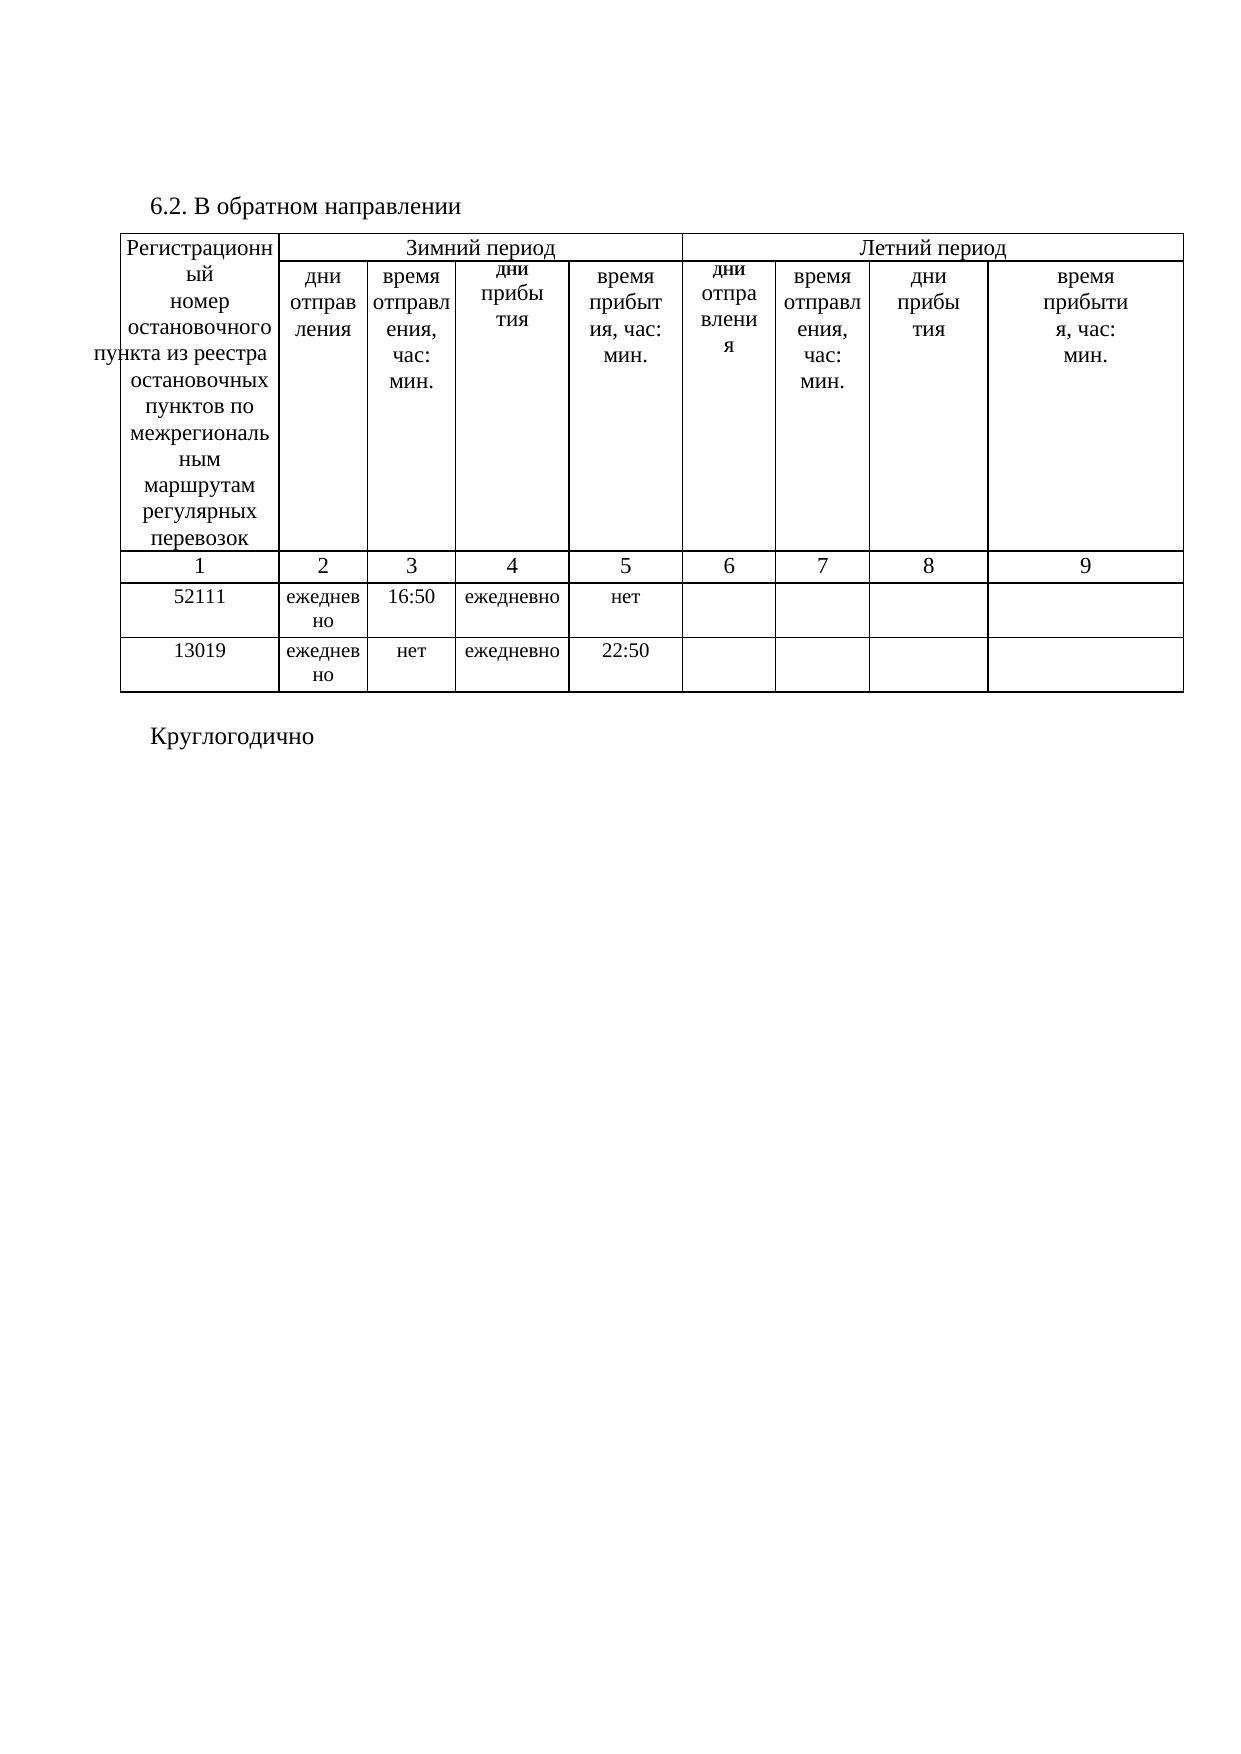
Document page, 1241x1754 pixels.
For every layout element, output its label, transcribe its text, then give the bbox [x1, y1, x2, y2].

table_cell ДНИ прибы тия [456, 262, 568, 550]
table_cell 9 [989, 552, 1183, 582]
table_cell 1 [121, 552, 278, 582]
table_cell [776, 638, 869, 691]
table_cell 13019 [121, 638, 278, 691]
table_cell [683, 638, 775, 691]
table_cell [683, 584, 775, 637]
text Круглогодично [150, 721, 1090, 750]
table_header Летний период [683, 234, 1183, 260]
table_header Зимний период [280, 234, 682, 260]
table_cell 4 [456, 552, 568, 582]
table_cell 7 [776, 552, 869, 582]
table_cell ежедневно [280, 638, 367, 691]
text 6.2. В обратном направлении [150, 191, 1090, 220]
table_cell нет [368, 638, 455, 691]
table_cell [989, 584, 1183, 637]
table_cell [989, 638, 1183, 691]
table_cell дни прибы тия [870, 262, 987, 550]
table_cell 22:50 [570, 638, 682, 691]
table_cell время прибыт ия, час: мин. [570, 262, 682, 550]
table_cell [870, 584, 987, 637]
table_cell ДНИ отпра влени я [683, 262, 775, 550]
table_cell 16:50 [368, 584, 455, 637]
table_cell [870, 638, 987, 691]
table_cell дни отправ ления [280, 262, 367, 550]
table_cell 2 [280, 552, 367, 582]
table_cell ежедневно [280, 584, 367, 637]
table_cell 5 [570, 552, 682, 582]
table_cell 8 [870, 552, 987, 582]
table_cell 3 [368, 552, 455, 582]
table_cell нет [570, 584, 682, 637]
table_cell [776, 584, 869, 637]
table_cell время отправл ения, час: мин. [776, 262, 869, 550]
table_cell время прибыти я, час: мин. [989, 262, 1183, 550]
table_cell 52111 [121, 584, 278, 637]
table_cell время отправл ения, час: мин. [368, 262, 455, 550]
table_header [121, 234, 278, 550]
table_cell ежедневно [456, 638, 568, 691]
table_cell 6 [683, 552, 775, 582]
table_cell ежедневно [456, 584, 568, 637]
